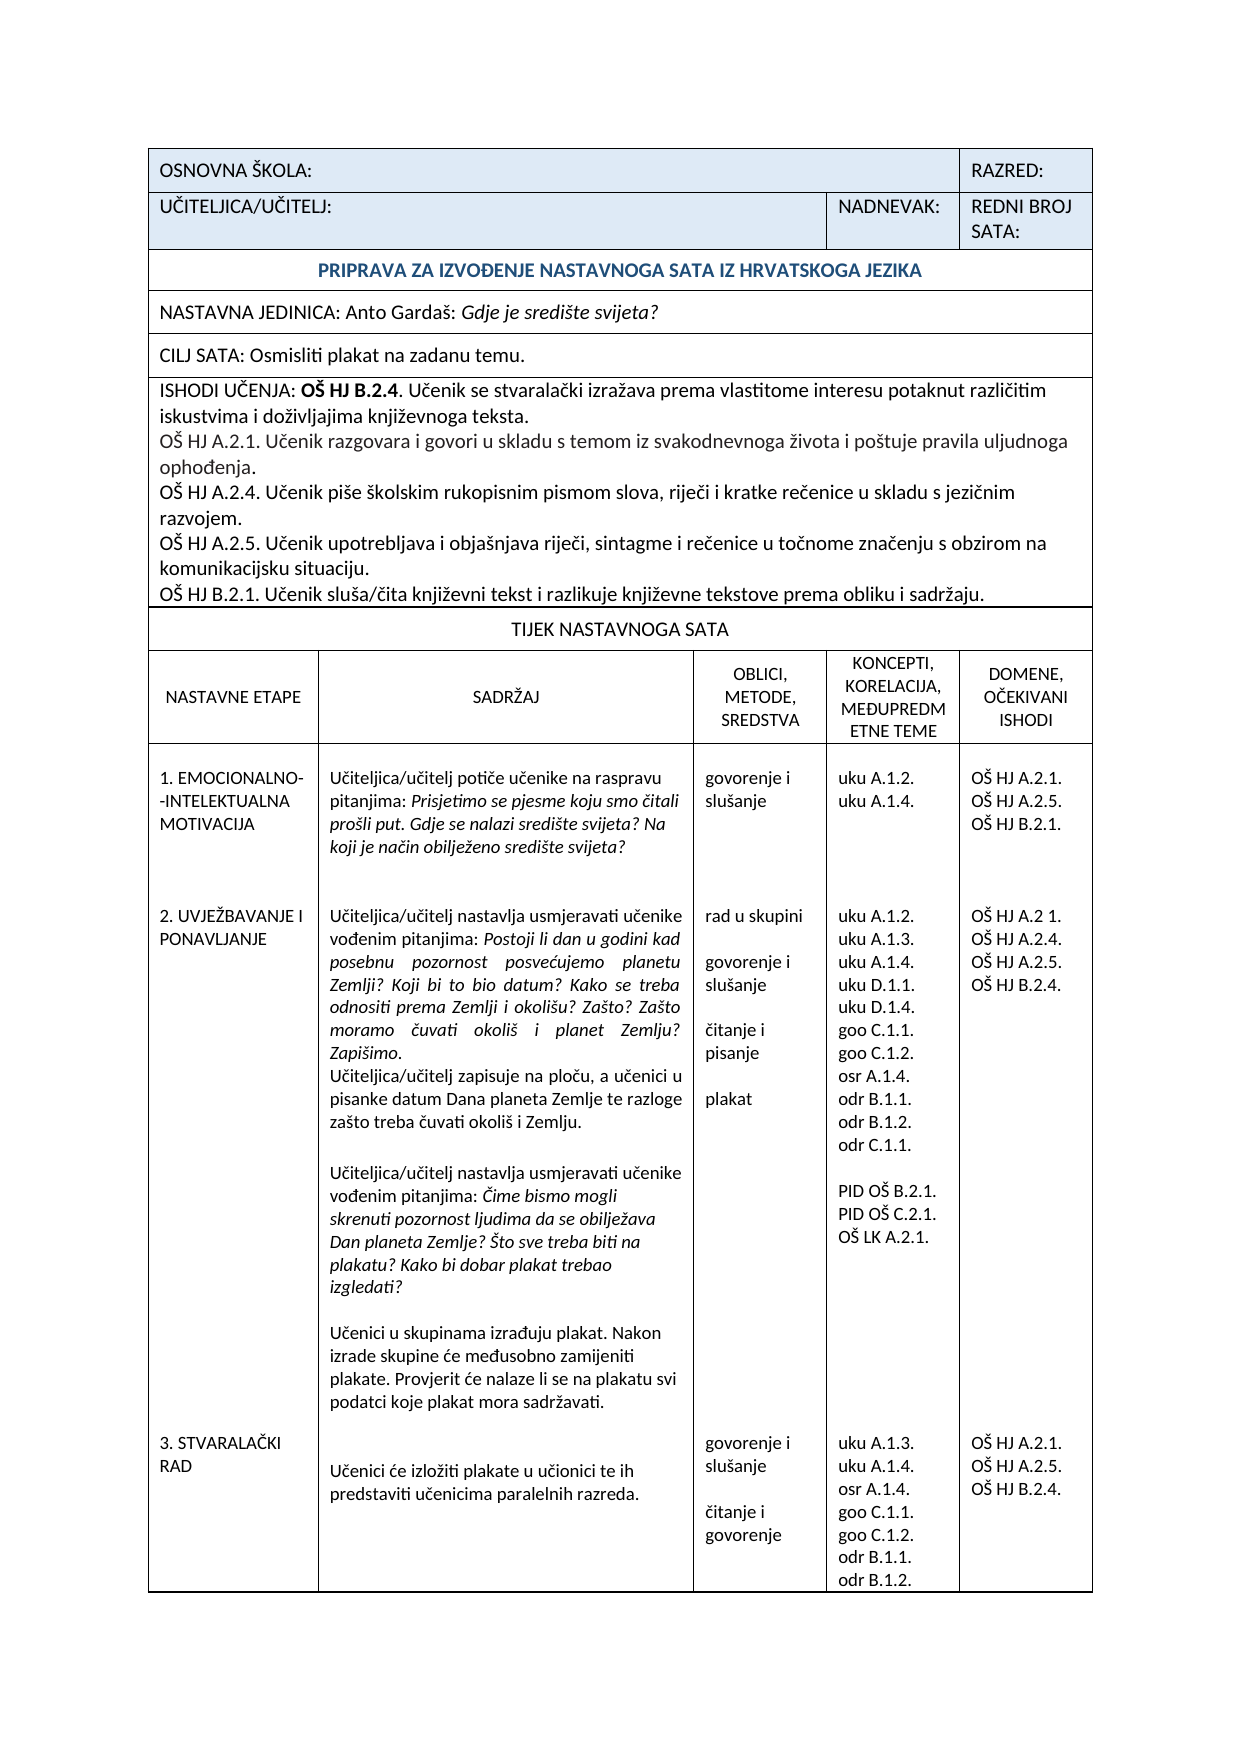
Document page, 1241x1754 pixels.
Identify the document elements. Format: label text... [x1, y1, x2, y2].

table_cell NASTAVNE ETAPE [149, 651, 318, 742]
table_cell UČITELJICA/UČITELJ: [149, 193, 826, 249]
table_cell ISHODI UČENJA: OŠ HJ B.2.4. Učenik se stvaralački izražava prema vlastitome interesu potaknut različitim iskustvima i doživljajima književnoga teksta. OŠ HJ A.2.1. Učenik razgovara i govori u skladu s temom iz svakodnevnoga života i poštuje pravila uljudnoga ophođenja. OŠ HJ A.2.4. Učenik piše školskim rukopisnim pismom slova, riječi i kratke rečenice u skladu s jezičnim razvojem. OŠ HJ A.2.5. Učenik upotrebljava i objašnjava riječi, sintagme i rečenice u točnome značenju s obzirom na komunikacijsku situaciju. OŠ HJ B.2.1. Učenik sluša/čita književni tekst i razlikuje književne tekstove prema obliku i sadržaju. [149, 378, 1092, 606]
table_cell REDNI BROJ SATA: [960, 193, 1092, 249]
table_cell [694, 744, 826, 1591]
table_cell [827, 744, 959, 1591]
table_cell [319, 744, 693, 1591]
table_header RAZRED: [960, 149, 1092, 192]
table_cell NASTAVNA JEDINICA: Anto Gardaš: Gdje je središte svijeta? [149, 291, 1092, 333]
table_cell KONCEPTI, KORELACIJA, MEĐUPREDMETNE TEME [827, 651, 959, 742]
table_cell SADRŽAJ [319, 651, 693, 742]
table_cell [149, 744, 318, 1591]
table_cell DOMENE, OČEKIVANI ISHODI [960, 651, 1092, 742]
table_cell TIJEK NASTAVNOGA SATA [149, 608, 1092, 650]
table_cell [960, 744, 1092, 1591]
table_header OSNOVNA ŠKOLA: [149, 149, 959, 192]
table_cell CILJ SATA: Osmisliti plakat na zadanu temu. [149, 334, 1092, 377]
table_cell OBLICI, METODE, SREDSTVA [694, 651, 826, 742]
table_cell NADNEVAK: [827, 193, 959, 249]
table_cell PRIPRAVA ZA IZVOĐENJE NASTAVNOGA SATA IZ HRVATSKOGA JEZIKA [149, 250, 1092, 289]
